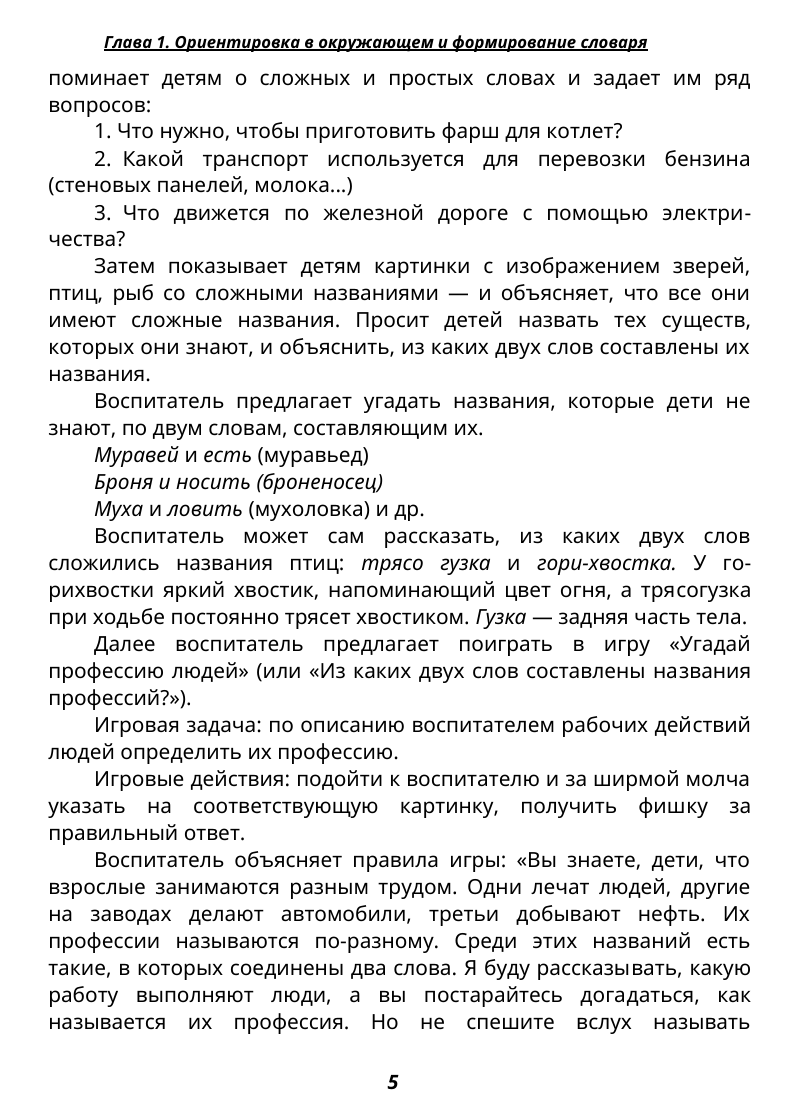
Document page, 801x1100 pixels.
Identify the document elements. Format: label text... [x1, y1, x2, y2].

text Муравей и есть (муравьед) [48, 441, 751, 468]
list Что движется по железной дороге с помощью электричества? [48, 198, 751, 252]
text Воспитатель может сам рассказать, из каких двух слов сложились названия птиц: трясо гузка и гори-хвостка. У горихвостки яркий хвостик, напоминающий цвет огня, а трясогузка при ходьбе постоянно трясет хвостиком. Гузка — задняя часть тела. [48, 522, 751, 630]
text Броня и носить (броненосец) [48, 468, 751, 495]
text Игровая задача: по описанию воспитателем рабочих действий людей определить их профессию. [48, 711, 751, 765]
text Игровые действия: подойти к воспитателю и за ширмой молча указать на соответствующую картинку, получить фишку за правильный ответ. [48, 765, 751, 846]
text 1. Что нужно, чтобы приготовить фарш для котлет? [48, 117, 751, 144]
text Затем показывает детям картинки с изображением зверей, птиц, рыб со сложными названиями — и объясняет, что все они имеют сложные названия. Просит детей назвать тех существ, которых они знают, и объяснить, из каких двух слов составлены их названия. [48, 252, 751, 387]
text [48, 846, 751, 1035]
text Муха и ловить (мухоловка) и др. [48, 495, 751, 522]
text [48, 63, 751, 117]
list Какой транспорт используется для перевозки бензина (стеновых панелей, молока...) [48, 144, 751, 198]
text Воспитатель предлагает угадать названия, которые дети не знают, по двум словам, составляющим их. [48, 387, 751, 441]
text Далее воспитатель предлагает поиграть в игру «Угадай профессию людей» (или «Из каких двух слов составлены названия профессий?»). [48, 630, 751, 711]
